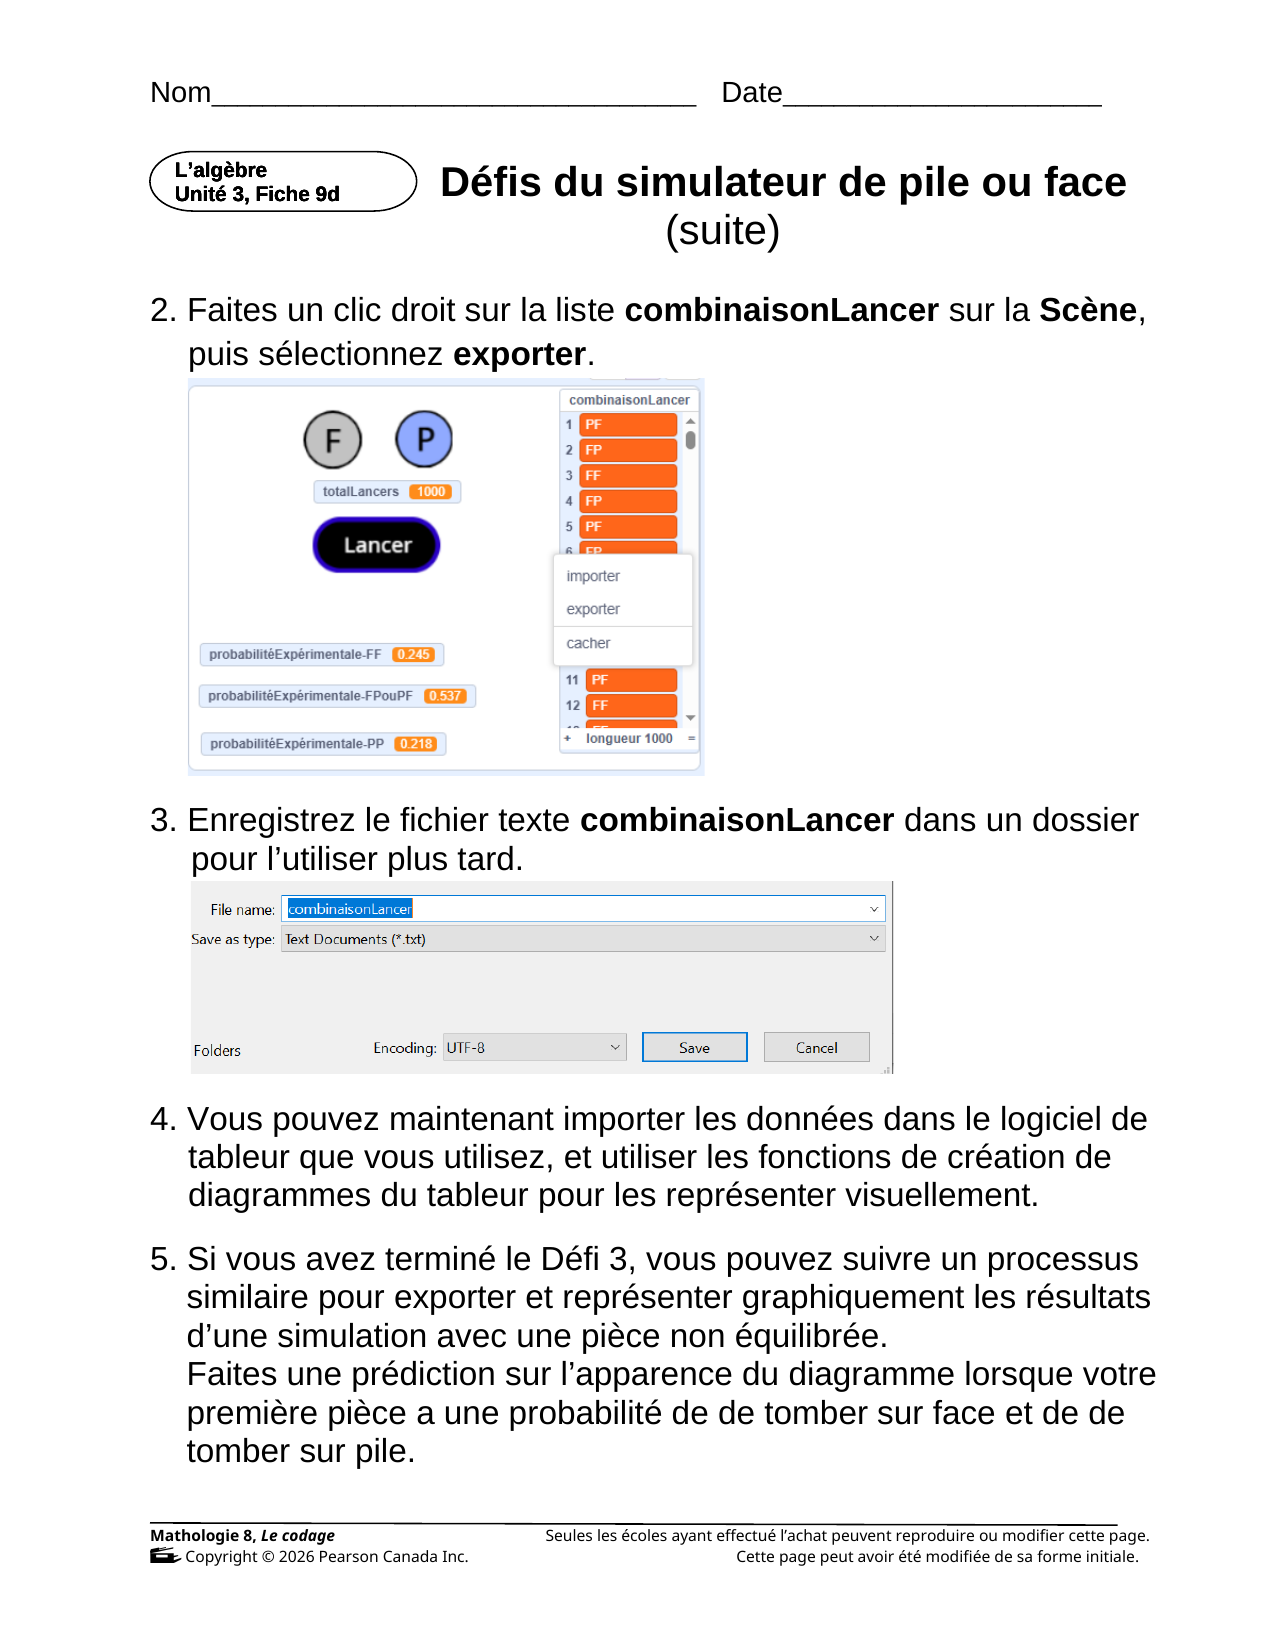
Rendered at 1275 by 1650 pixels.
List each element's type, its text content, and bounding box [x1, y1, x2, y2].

picture [187, 378, 705, 776]
text 4. Vous pouvez maintenant importer les données dans le logiciel de tableur que vous utilisez, et utiliser les fonctions de création de diagrammes du tableur pour les représenter visuellement. [150, 1099, 1181, 1214]
text 5. Si vous avez terminé le Défi 3, vous pouvez suivre un processus similaire pour exporter et représenter graphiquement les résultats d’une simulation avec une pièce non équilibrée. Faites une prédiction sur l’apparence du diagramme lorsque votre première pièce a une probabilité de de tomber sur face et de de tomber sur pile. [150, 1239, 1181, 1469]
text 2. Faites un clic droit sur la liste combinaisonLancer sur la Scène, puis sélectionnez exporter. [150, 290, 1181, 373]
picture [150, 1547, 182, 1563]
picture [190, 881, 894, 1074]
